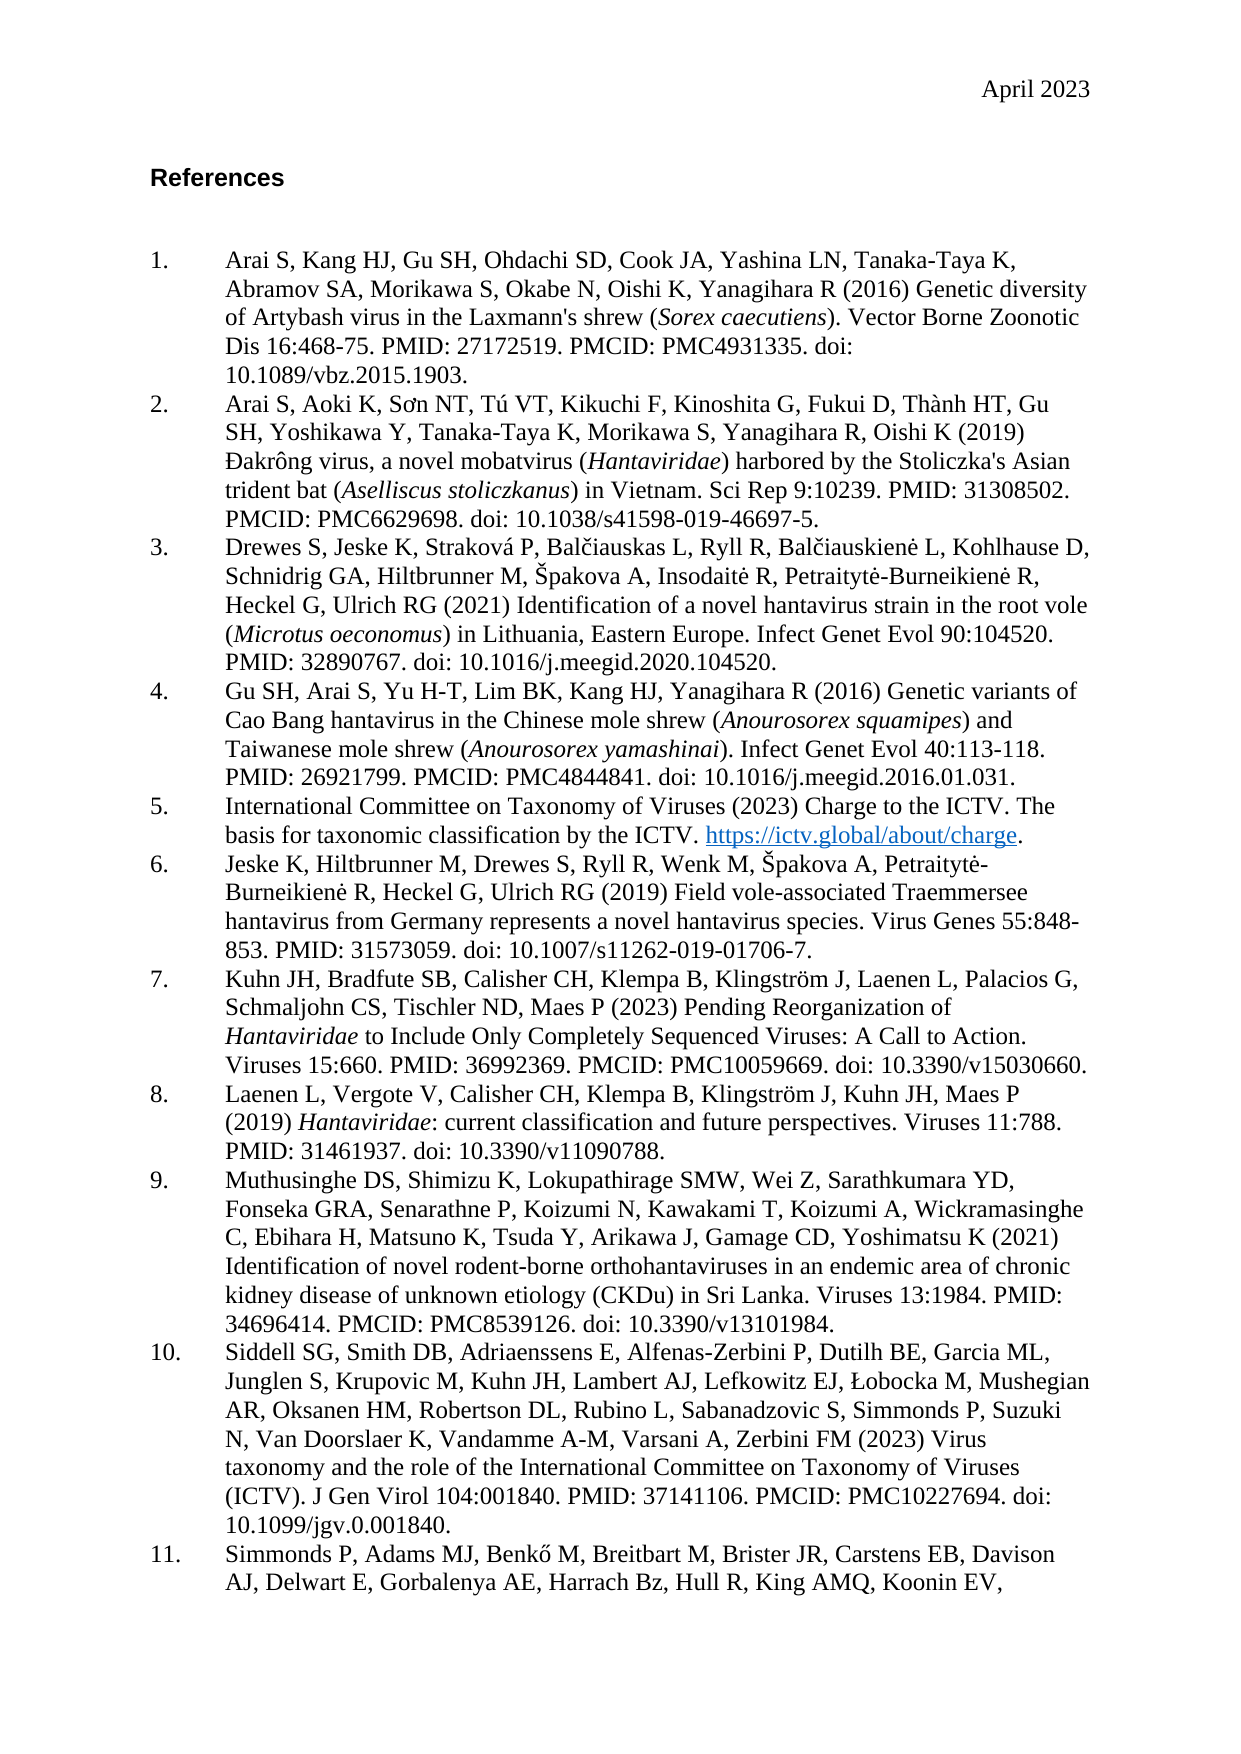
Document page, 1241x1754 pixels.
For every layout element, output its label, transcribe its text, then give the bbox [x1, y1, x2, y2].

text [150, 1539, 1090, 1596]
text 3. Drewes S, Jeske K, Straková P, Balčiauskas L, Ryll R, Balčiauskienė L, Kohlhause D, Schnidrig GA, Hiltbrunner M, Špakova A, Insodaitė R, Petraitytė-Burneikienė R, Heckel G, Ulrich RG (2021) Identification of a novel hantavirus strain in the root vole (Microtus oeconomus) in Lithuania, Eastern Europe. Infect Genet Evol 90:104520. PMID: 32890767. doi: 10.1016/j.meegid.2020.104520. [150, 532, 1090, 676]
text 1. Arai S, Kang HJ, Gu SH, Ohdachi SD, Cook JA, Yashina LN, Tanaka-Taya K, Abramov SA, Morikawa S, Okabe N, Oishi K, Yanagihara R (2016) Genetic diversity of Artybash virus in the Laxmann's shrew (Sorex caecutiens). Vector Borne Zoonotic Dis 16:468-75. PMID: 27172519. PMCID: PMC4931335. doi: 10.1089/vbz.2015.1903. [150, 245, 1090, 389]
text 6. Jeske K, Hiltbrunner M, Drewes S, Ryll R, Wenk M, Špakova A, Petraitytė-Burneikienė R, Heckel G, Ulrich RG (2019) Field vole-associated Traemmersee hantavirus from Germany represents a novel hantavirus species. Virus Genes 55:848-853. PMID: 31573059. doi: 10.1007/s11262-019-01706-7. [150, 849, 1090, 964]
text 2. Arai S, Aoki K, Sơn NT, Tú VT, Kikuchi F, Kinoshita G, Fukui D, Thành HT, Gu SH, Yoshikawa Y, Tanaka-Taya K, Morikawa S, Yanagihara R, Oishi K (2019) Đakrông virus, a novel mobatvirus (Hantaviridae) harbored by the Stoliczka's Asian trident bat (Aselliscus stoliczkanus) in Vietnam. Sci Rep 9:10239. PMID: 31308502. PMCID: PMC6629698. doi: 10.1038/s41598-019-46697-5. [150, 389, 1090, 532]
text 7. Kuhn JH, Bradfute SB, Calisher CH, Klempa B, Klingström J, Laenen L, Palacios G, Schmaljohn CS, Tischler ND, Maes P (2023) Pending Reorganization of Hantaviridae to Include Only Completely Sequenced Viruses: A Call to Action. Viruses 15:660. PMID: 36992369. PMCID: PMC10059669. doi: 10.3390/v15030660. [150, 964, 1090, 1079]
text 5. International Committee on Taxonomy of Viruses (2023) Charge to the ICTV. The basis for taxonomic classification by the ICTV. https://ictv.global/about/charge. [150, 791, 1090, 849]
text 8. Laenen L, Vergote V, Calisher CH, Klempa B, Klingström J, Kuhn JH, Maes P (2019) Hantaviridae: current classification and future perspectives. Viruses 11:788. PMID: 31461937. doi: 10.3390/v11090788. [150, 1079, 1090, 1165]
text 9. Muthusinghe DS, Shimizu K, Lokupathirage SMW, Wei Z, Sarathkumara YD, Fonseka GRA, Senarathne P, Koizumi N, Kawakami T, Koizumi A, Wickramasinghe C, Ebihara H, Matsuno K, Tsuda Y, Arikawa J, Gamage CD, Yoshimatsu K (2021) Identification of novel rodent-borne orthohantaviruses in an endemic area of chronic kidney disease of unknown etiology (CKDu) in Sri Lanka. Viruses 13:1984. PMID: 34696414. PMCID: PMC8539126. doi: 10.3390/v13101984. [150, 1165, 1090, 1337]
text References [150, 162, 1090, 191]
text 4. Gu SH, Arai S, Yu H-T, Lim BK, Kang HJ, Yanagihara R (2016) Genetic variants of Cao Bang hantavirus in the Chinese mole shrew (Anourosorex squamipes) and Taiwanese mole shrew (Anourosorex yamashinai). Infect Genet Evol 40:113-118. PMID: 26921799. PMCID: PMC4844841. doi: 10.1016/j.meegid.2016.01.031. [150, 676, 1090, 791]
text 10. Siddell SG, Smith DB, Adriaenssens E, Alfenas-Zerbini P, Dutilh BE, Garcia ML, Junglen S, Krupovic M, Kuhn JH, Lambert AJ, Lefkowitz EJ, Łobocka M, Mushegian AR, Oksanen HM, Robertson DL, Rubino L, Sabanadzovic S, Simmonds P, Suzuki N, Van Doorslaer K, Vandamme A-M, Varsani A, Zerbini FM (2023) Virus taxonomy and the role of the International Committee on Taxonomy of Viruses (ICTV). J Gen Virol 104:001840. PMID: 37141106. PMCID: PMC10227694. doi: 10.1099/jgv.0.001840. [150, 1337, 1090, 1539]
